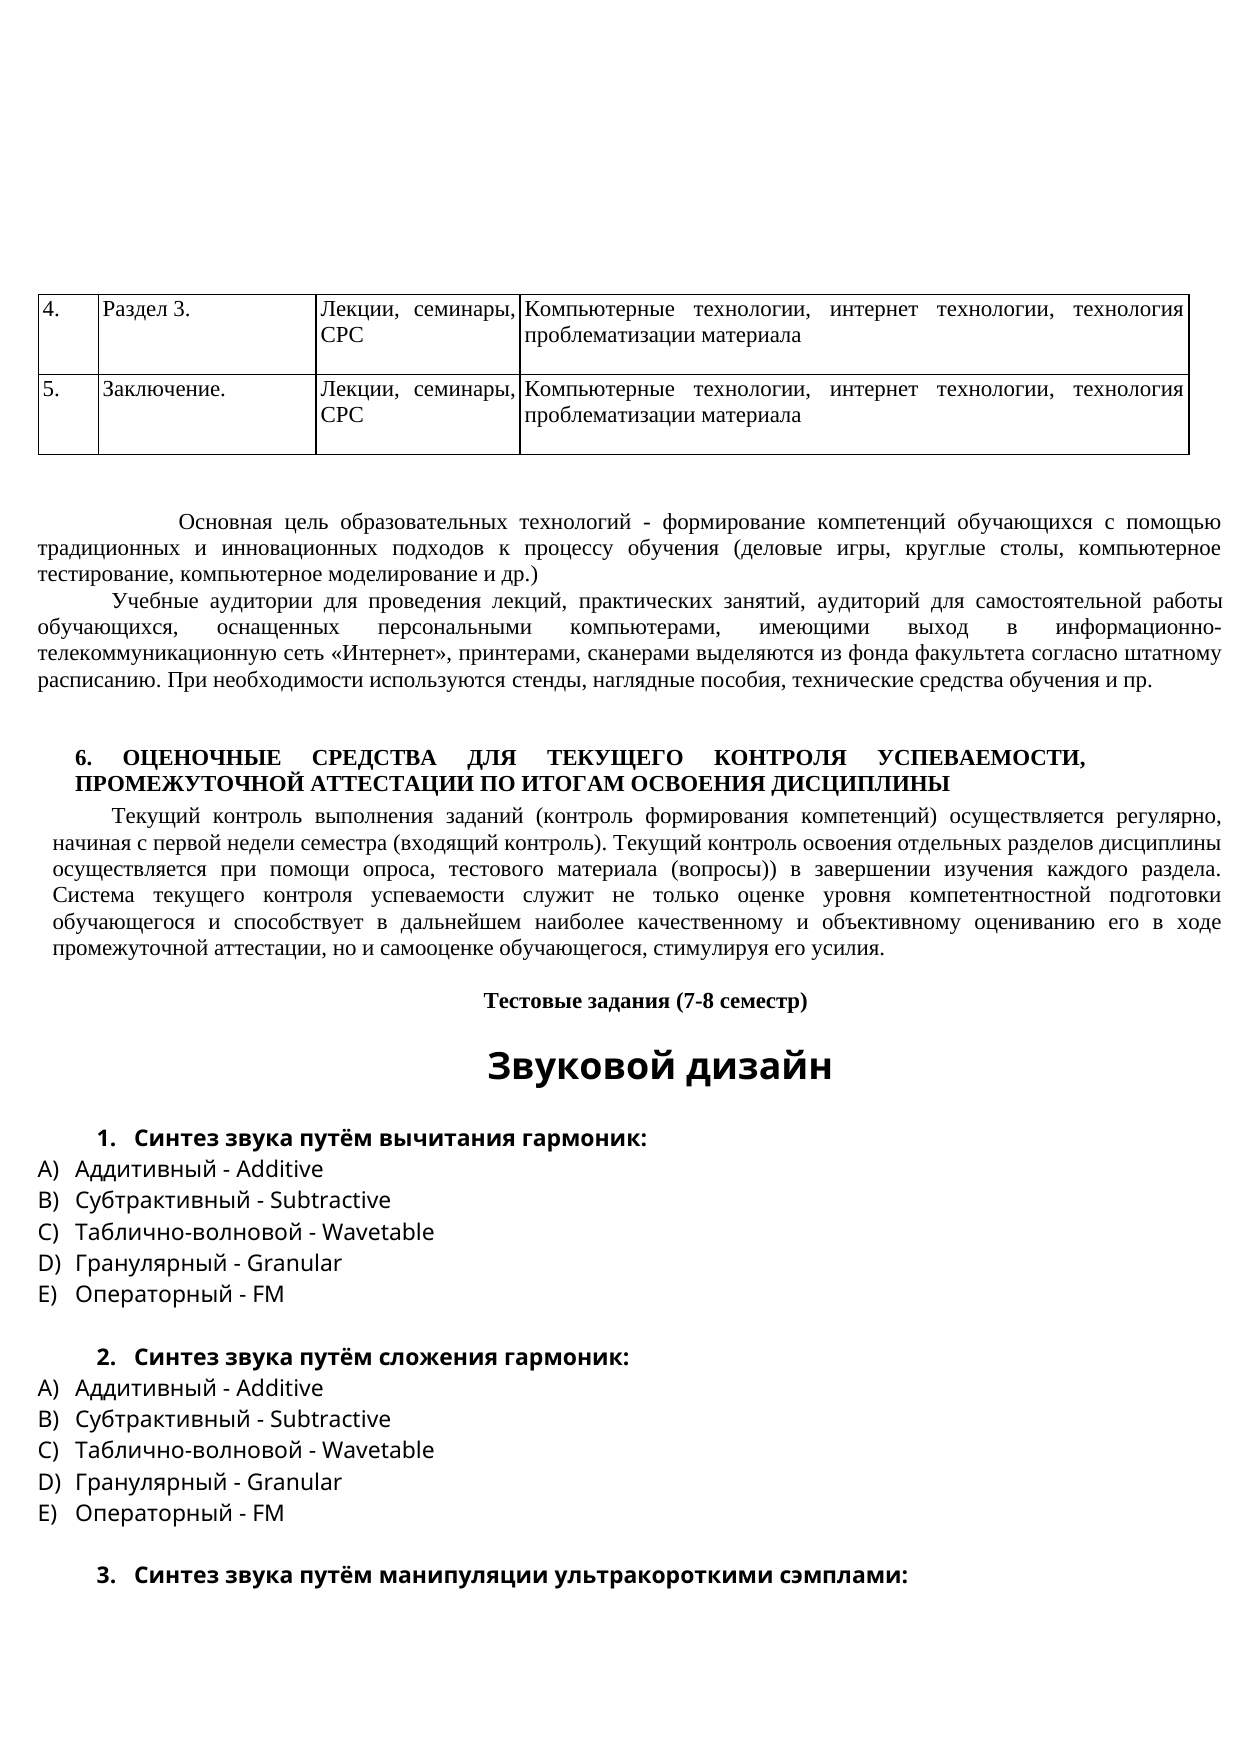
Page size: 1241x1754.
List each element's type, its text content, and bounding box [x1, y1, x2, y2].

text 6. ОЦЕНОЧНЫЕ СРЕДСТВА ДЛЯ ТЕКУЩЕГО КОНТРОЛЯ УСПЕВАЕМОСТИ, ПРОМЕЖУТОЧНОЙ АТТЕСТАЦИИ ПО ИТОГАМ ОСВОЕНИЯ ДИСЦИПЛИНЫ [75, 743, 1086, 796]
list Гранулярный - Granular [37, 1466, 1223, 1497]
list Синтез звука путём манипуляции ультракороткими сэмплами: [96, 1559, 1223, 1591]
table_cell 5. [39, 375, 98, 454]
list Гранулярный - Granular [37, 1247, 1223, 1278]
list Операторный - FM [37, 1278, 1223, 1309]
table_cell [521, 375, 1188, 454]
list Субтрактивный - Subtractive [37, 1403, 1223, 1434]
text Звуковой дизайн [96, 1040, 1223, 1091]
list Синтез звука путём сложения гармоник: [96, 1341, 1223, 1372]
list Текущий контроль выполнения заданий (контроль формирования компетенций) осуществляется регулярно, начиная с первой недели семестра (входящий контроль). Текущий контроль освоения отдельных разделов дисциплины осуществляется при помощи опроса, тестового материала (вопросы)) в завершении изучения каждого раздела. Система текущего контроля успеваемости служит не только оценке уровня компетентностной подготовки обучающегося и способствует в дальнейшем наиболее качественному и объективному оцениванию его в ходе промежуточной аттестации, но и самооценке обучающегося, стимулируя его усилия. [52, 802, 1223, 961]
list Синтез звука путём вычитания гармоник: [96, 1122, 1223, 1153]
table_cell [521, 295, 1188, 374]
table_cell Раздел 3. [99, 295, 315, 374]
text Основная цель образовательных технологий - формирование компетенций обучающихся с помощью традиционных и инновационных подходов к процессу обучения (деловые игры, круглые столы, компьютерное тестирование, компьютерное моделирование и др.) [37, 508, 1223, 587]
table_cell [317, 295, 519, 374]
table_cell Лекции, семинары, СРС [317, 375, 519, 454]
list Операторный - FM [37, 1497, 1223, 1528]
list Аддитивный - Additive [37, 1153, 1223, 1184]
list Субтрактивный - Subtractive [37, 1184, 1223, 1216]
list Таблично-волновой - Wavetable [37, 1434, 1223, 1466]
text Учебные аудитории для проведения лекций, практических занятий, аудиторий для самостоятельной работы обучающихся, оснащенных персональными компьютерами, имеющими выход в информационно-телекоммуникационную сеть «Интернет», принтерами, сканерами выделяются из фонда факультета согласно штатному расписанию. При необходимости используются стенды, наглядные пособия, технические средства обучения и пр. [37, 587, 1223, 692]
text Тестовые задания (7-8 семестр) [177, 987, 1114, 1013]
list Таблично-волновой - Wavetable [37, 1216, 1223, 1247]
table_cell Заключение. [99, 375, 315, 454]
table_cell 4. [39, 295, 98, 374]
list Аддитивный - Additive [37, 1372, 1223, 1403]
